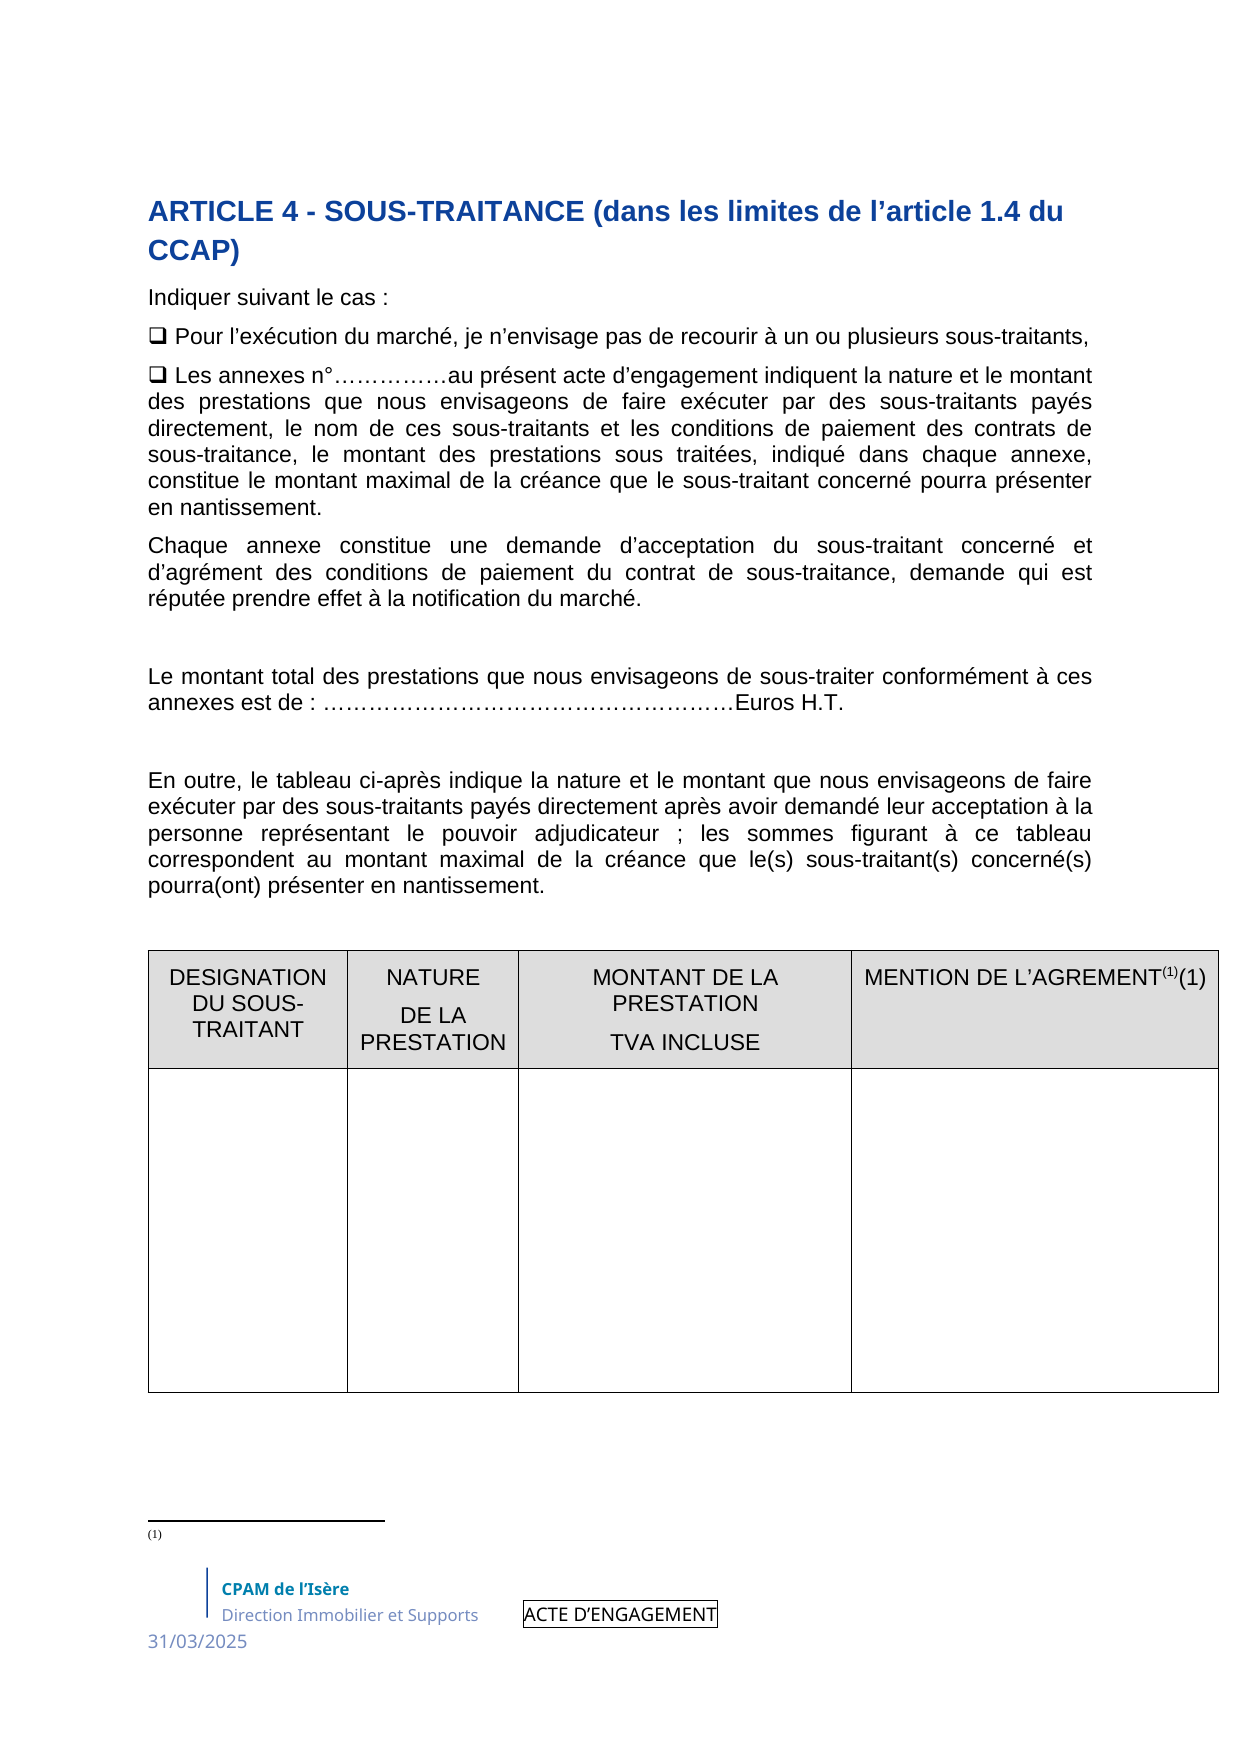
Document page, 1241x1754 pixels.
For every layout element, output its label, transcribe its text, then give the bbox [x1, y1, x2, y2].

text Les annexes n°……………au présent acte d’engagement indiquent la nature et le montant des prestations que nous envisageons de faire exécuter par des sous-traitants payés directement, le nom de ces sous-traitants et les conditions de paiement des contrats de sous-traitance, le montant des prestations sous traitées, indiqué dans chaque annexe, constitue le montant maximal de la créance que le sous-traitant concerné pourra présenter en nantissement. [148, 362, 1093, 520]
subtitle ARTICLE 4 - SOUS-TRAITANCE (dans les limites de l’article 1.4 du CCAP) [148, 194, 1093, 267]
table_cell [852, 1069, 1218, 1392]
text Pour l’exécution du marché, je n’envisage pas de recourir à un ou plusieurs sous-traitants, [148, 323, 1093, 349]
text Indiquer suivant le cas : [148, 284, 1093, 310]
table_header MONTANT DE LA PRESTATION TVA incluse [519, 951, 851, 1068]
text En outre, le tableau ci-après indique la nature et le montant que nous envisageons de faire exécuter par des sous-traitants payés directement après avoir demandé leur acceptation à la personne représentant le pouvoir adjudicateur ; les sommes figurant à ce tableau correspondent au montant maximal de la créance que le(s) sous-traitant(s) concerné(s) pourra(ont) présenter en nantissement. [148, 767, 1093, 899]
text Le montant total des prestations que nous envisageons de sous-traiter conformément à ces annexes est de : ………………………………………………Euros H.T. [148, 663, 1093, 716]
table_header MENTION DE L’AGREMENT(1) [852, 951, 1218, 1068]
table_header NATURE DE LA PRESTATION [348, 951, 518, 1068]
text Chaque annexe constitue une demande d’acceptation du sous-traitant concerné et d’agrément des conditions de paiement du contrat de sous-traitance, demande qui est réputée prendre effet à la notification du marché. [148, 532, 1093, 611]
table_cell [149, 1069, 347, 1392]
table_header DESIGNATION DU SOUS-TRAITANT [149, 951, 347, 1068]
table_cell [348, 1069, 518, 1392]
table_cell [519, 1069, 851, 1392]
